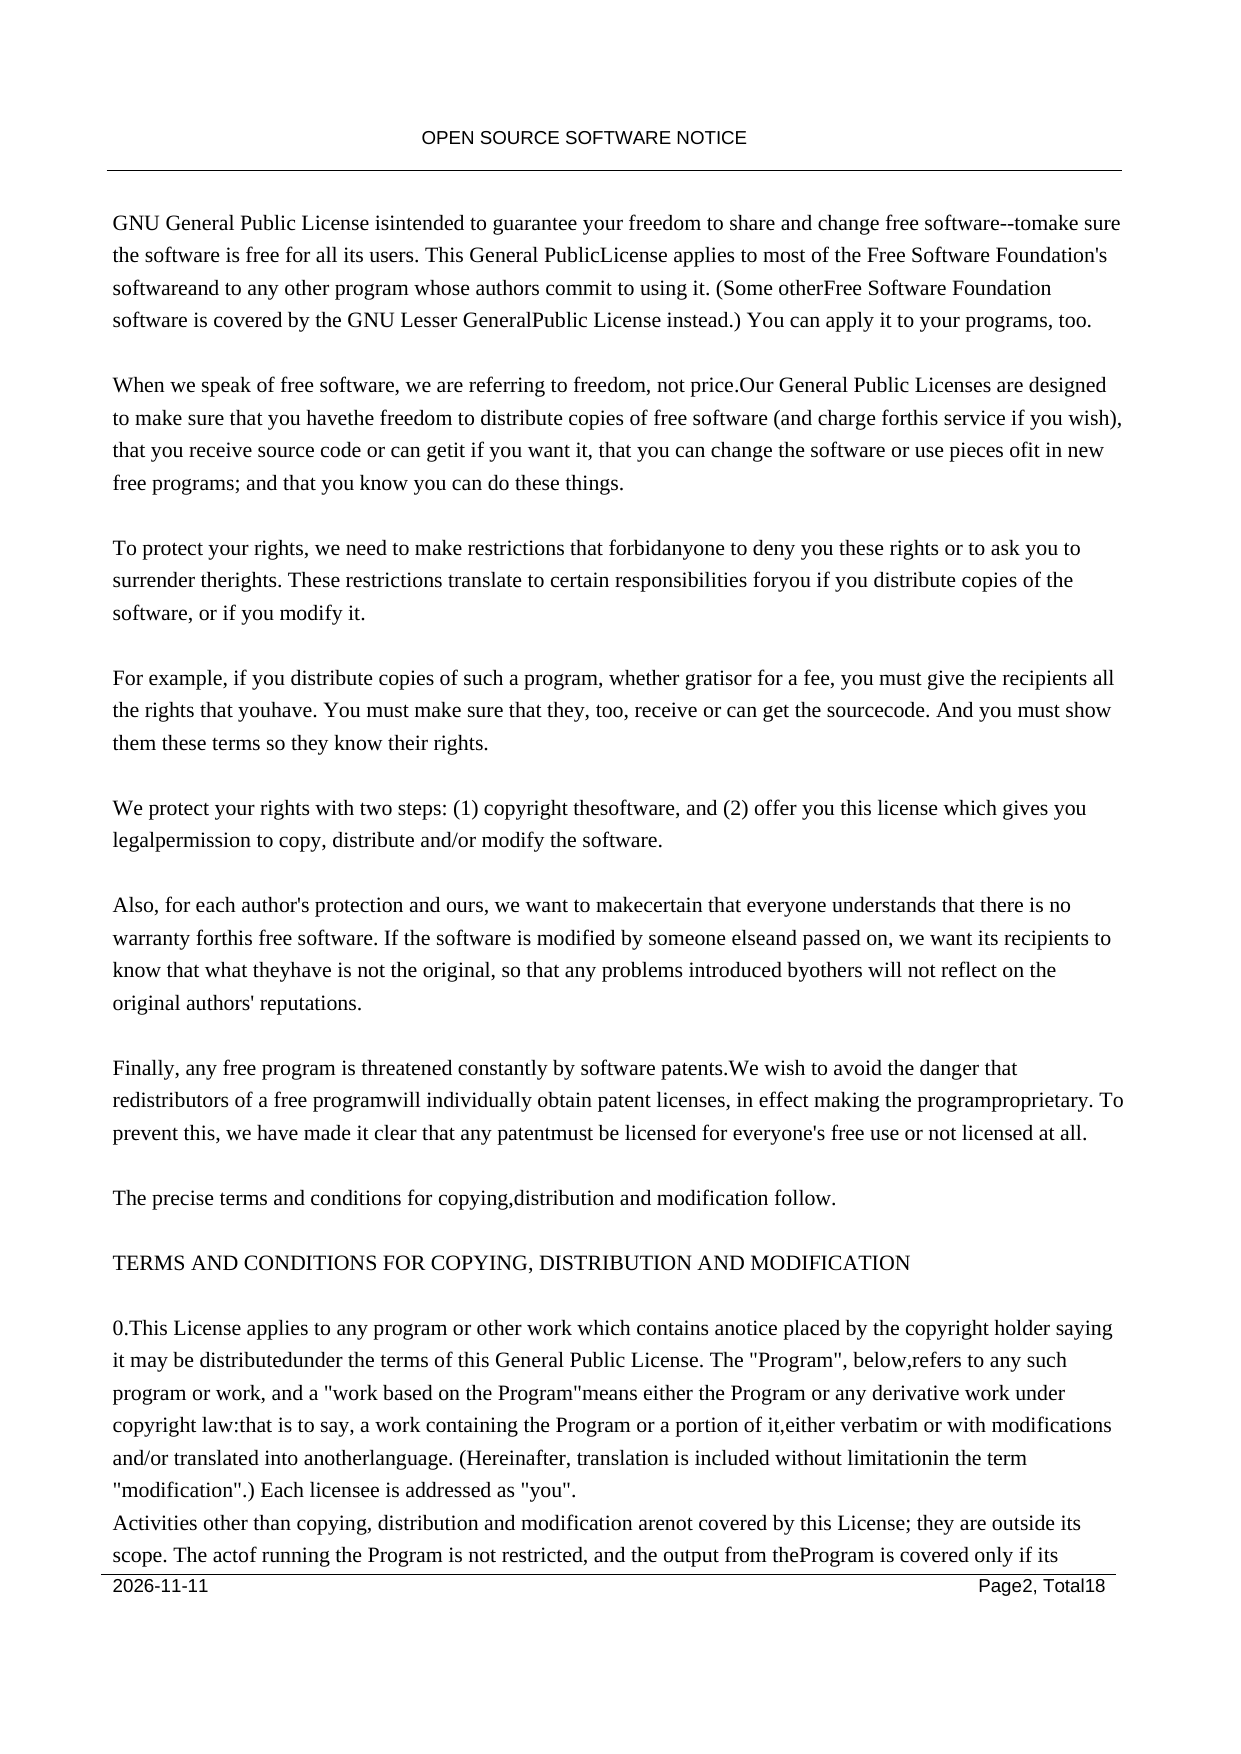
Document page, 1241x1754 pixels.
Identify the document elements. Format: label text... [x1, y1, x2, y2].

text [112, 206, 1128, 336]
text When we speak of free software, we are referring to freedom, not price.Our General Public Licenses are designed to make sure that you havethe freedom to distribute copies of free software (and charge forthis service if you wish), that you receive source code or can getit if you want it, that you can change the software or use pieces ofit in new free programs; and that you know you can do these things. [112, 369, 1128, 499]
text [112, 1506, 1128, 1571]
text The precise terms and conditions for copying,distribution and modification follow. [112, 1181, 1128, 1214]
text Also, for each author's protection and ours, we want to makecertain that everyone understands that there is no warranty forthis free software. If the software is modified by someone elseand passed on, we want its recipients to know that what theyhave is not the original, so that any problems introduced byothers will not reflect on the original authors' reputations. [112, 889, 1128, 1019]
text To protect your rights, we need to make restrictions that forbidanyone to deny you these rights or to ask you to surrender therights. These restrictions translate to certain responsibilities foryou if you distribute copies of the software, or if you modify it. [112, 531, 1128, 629]
text Finally, any free program is threatened constantly by software patents.We wish to avoid the danger that redistributors of a free programwill individually obtain patent licenses, in effect making the programproprietary. To prevent this, we have made it clear that any patentmust be licensed for everyone's free use or not licensed at all. [112, 1051, 1128, 1149]
text TERMS AND CONDITIONS FOR COPYING, DISTRIBUTION AND MODIFICATION [112, 1246, 1128, 1279]
text For example, if you distribute copies of such a program, whether gratisor for a fee, you must give the recipients all the rights that youhave. You must make sure that they, too, receive or can get the sourcecode. And you must show them these terms so they know their rights. [112, 661, 1128, 759]
text We protect your rights with two steps: (1) copyright thesoftware, and (2) offer you this license which gives you legalpermission to copy, distribute and/or modify the software. [112, 791, 1128, 856]
text 0.This License applies to any program or other work which contains anotice placed by the copyright holder saying it may be distributedunder the terms of this General Public License. The "Program", below,refers to any such program or work, and a "work based on the Program"means either the Program or any derivative work under copyright law:that is to say, a work containing the Program or a portion of it,either verbatim or with modifications and/or translated into anotherlanguage. (Hereinafter, translation is included without limitationin the term "modification".) Each licensee is addressed as "you". [112, 1311, 1128, 1506]
